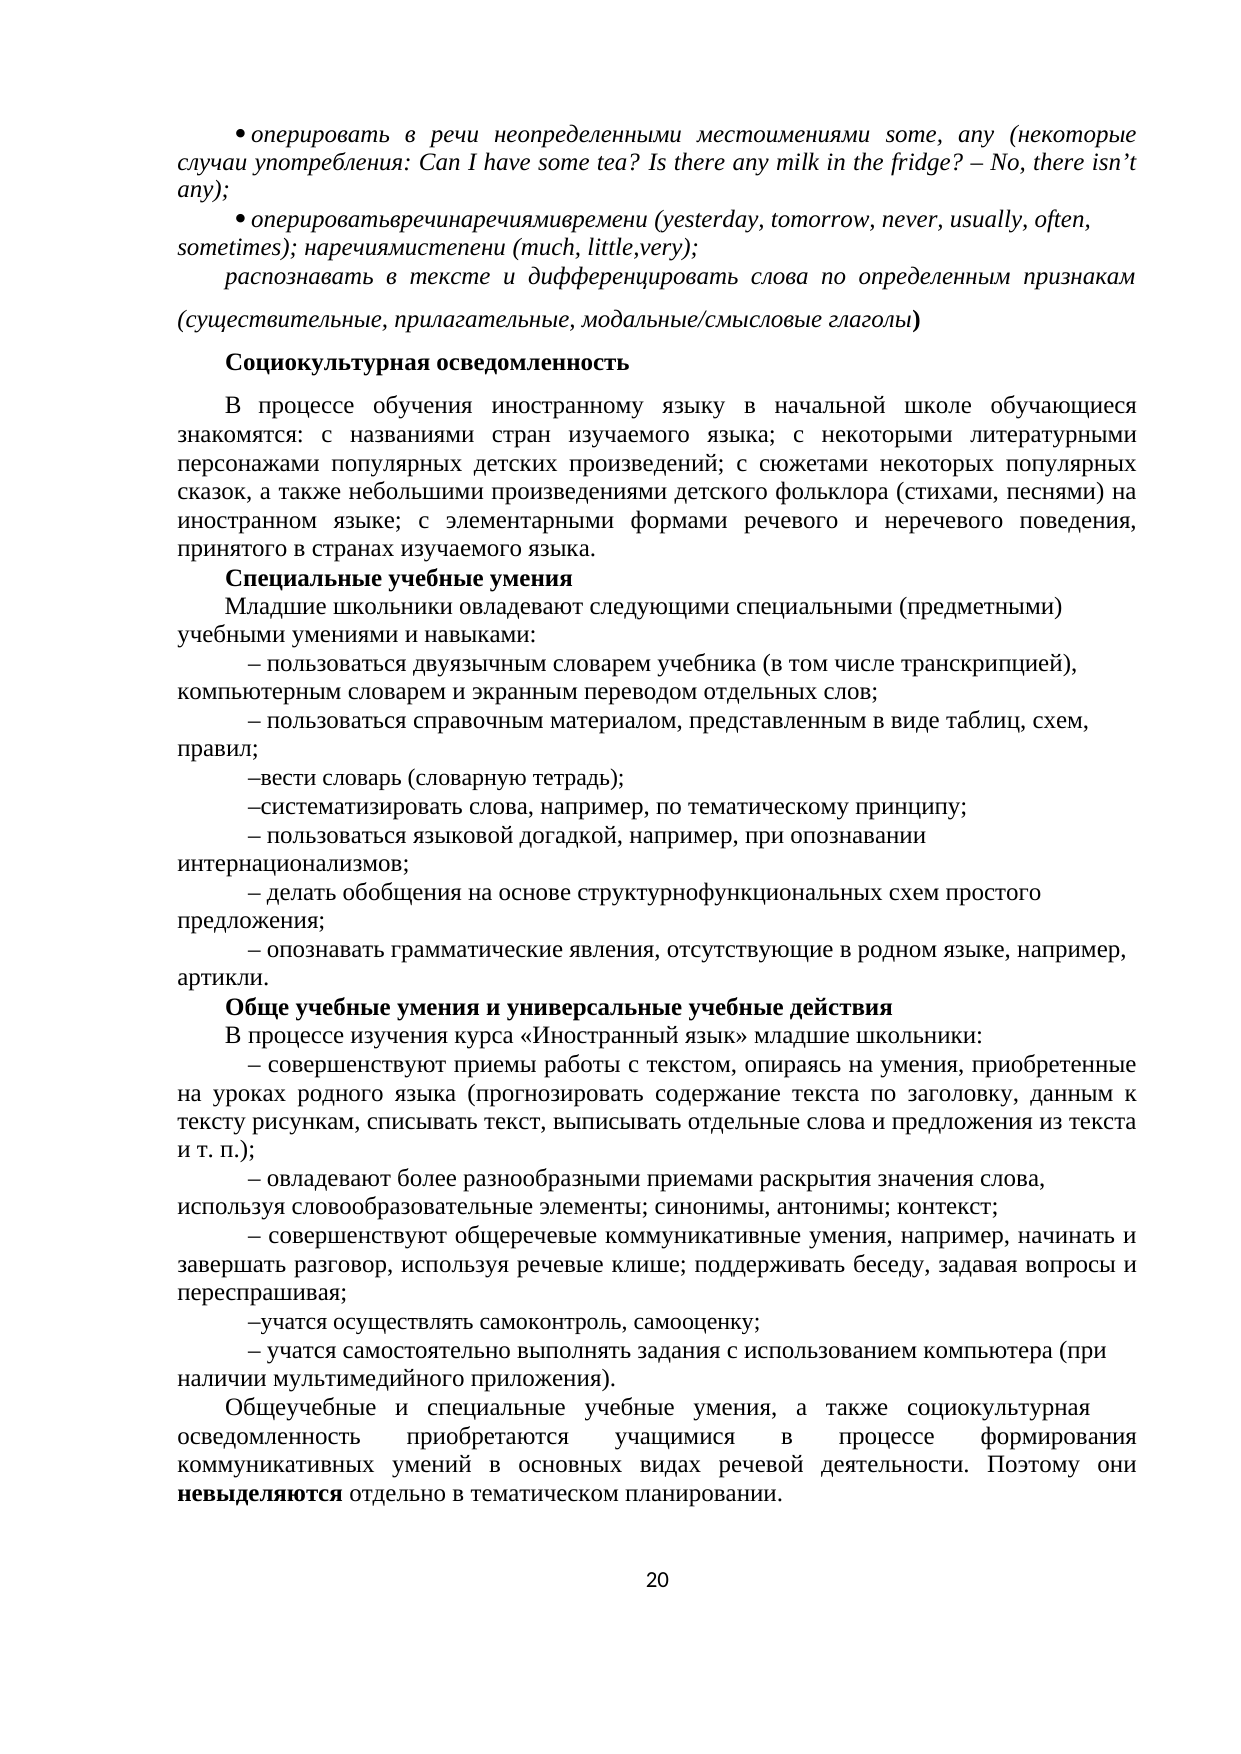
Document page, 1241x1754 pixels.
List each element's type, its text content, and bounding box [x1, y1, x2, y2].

text Специальные учебные умения [225, 563, 1137, 592]
text – пользоваться справочным материалом, представленным в виде таблиц, схем, правил; [177, 707, 1137, 762]
text – делать обобщения на основе структурнофункциональных схем простого предложения; [177, 878, 1137, 934]
text – пользоваться языковой догадкой, например, при опознавании интернационализмов; [177, 821, 1135, 877]
list процессе изучения курса «Иностранный язык» младшие школьники: [224, 1021, 1137, 1049]
text –вести словарь (словарную тетрадь); [248, 762, 1137, 791]
text – пользоваться двуязычным словарем учебника (в том числе транскрипцией), компьютерным словарем и экранным переводом отдельных слов; [177, 649, 1137, 705]
text –систематизировать слова, например, по тематическому принципу; [248, 791, 1137, 820]
list оперировать в речи неопределенными местоимениями some, any (некоторые случаи употребления: Can I have some tea? Is there any milk in the fridge? – No, there isn’t any); [177, 120, 1137, 203]
text Младшие школьники овладевают следующими специальными (предметными) учебными умениями и навыками: [177, 592, 1137, 648]
text Обще учебные умения и универсальные учебные действия [225, 992, 1137, 1021]
text – совершенствуют приемы работы с текстом, опираясь на умения, приобретенные на уроках родного языка (прогнозировать содержание текста по заголовку, данным к тексту рисункам, списывать текст, выписывать отдельные слова и предложения из текста и т. п.); [177, 1050, 1137, 1163]
list процессе обучения иностранному языку в начальной школе обучающиеся знакомятся: с названиями стран изучаемого языка; с некоторыми литературными персонажами популярных детских произведений; с сюжетами некоторых популярных сказок, а также небольшими произведениями детского фольклора (стихами, песнями) на иностранном языке; с элементарными формами речевого и неречевого поведения, принятого в странах изучаемого языка. [177, 391, 1137, 562]
text 20 [150, 1565, 1164, 1593]
text распознавать в тексте и дифференцировать слова по определенным признакам [225, 261, 1137, 289]
text Социокультурная осведомленность [225, 347, 1137, 376]
list оперироватьвречинаречиямивремени (yesterday, tomorrow, never, usually, often, sometimes); наречиямистепени (much, little,very); [177, 206, 1137, 260]
text осведомленность приобретаются учащимися в процессе формирования коммуникативных умений в основных видах речевой деятельности. Поэтому они невыделяются отдельно в тематическом планировании. [177, 1422, 1137, 1506]
text (существительные, прилагательные, модальные/смысловые глаголы) [177, 304, 1137, 333]
text – совершенствуют общеречевые коммуникативные умения, например, начинать и завершать разговор, используя речевые клише; поддерживать беседу, задавая вопросы и переспрашивая; [177, 1221, 1137, 1306]
text –учатся осуществлять самоконтроль, самооценку; [248, 1306, 1137, 1335]
text – учатся самостоятельно выполнять задания с использованием компьютера (при наличии мультимедийного приложения). [177, 1336, 1137, 1392]
text – овладевают более разнообразными приемами раскрытия значения слова, используя словообразовательные элементы; синонимы, антонимы; контекст; [177, 1164, 1135, 1220]
text Общеучебные и специальные учебные умения, а также социокультурная [225, 1392, 1137, 1421]
text – опознавать грамматические явления, отсутствующие в родном языке, например, артикли. [177, 935, 1137, 991]
